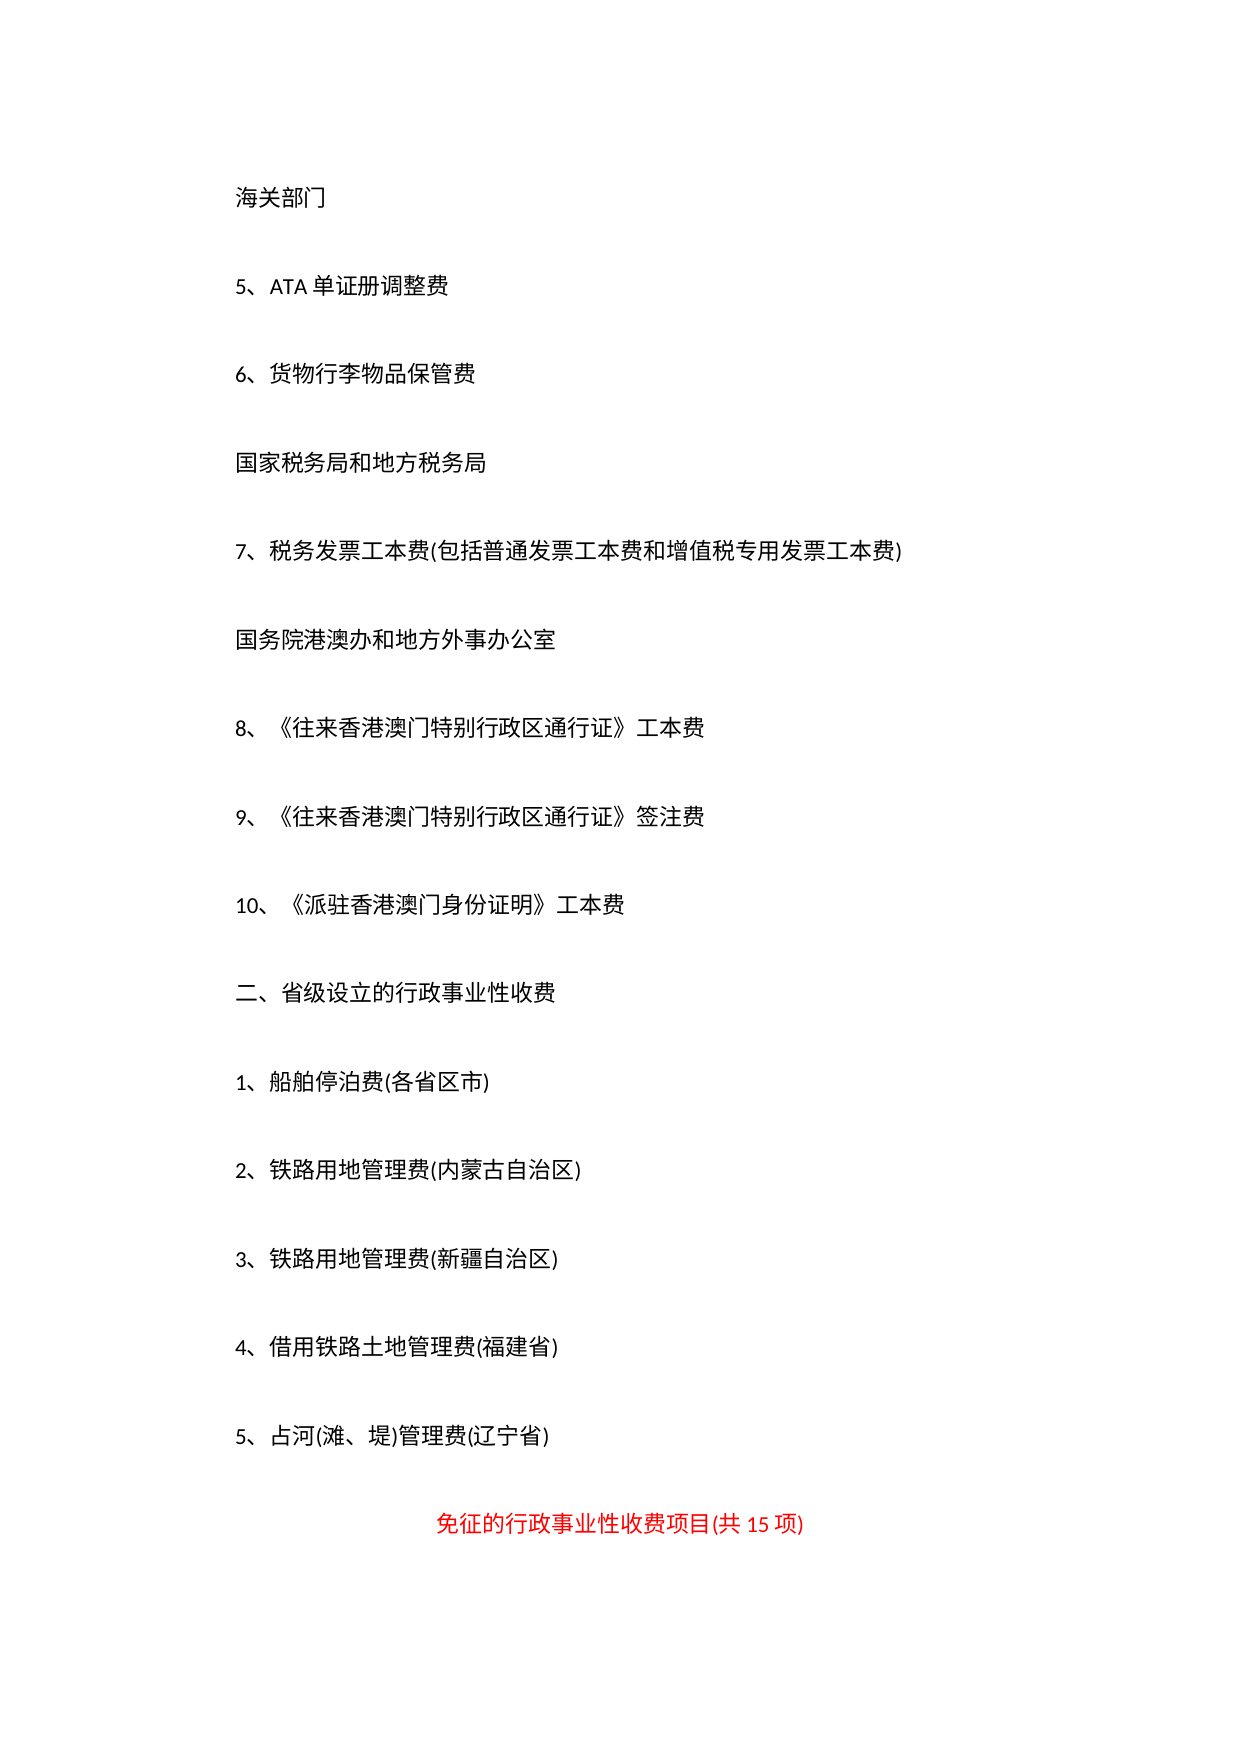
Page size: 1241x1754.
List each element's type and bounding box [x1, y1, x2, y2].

table_header [188, 162, 1053, 1580]
